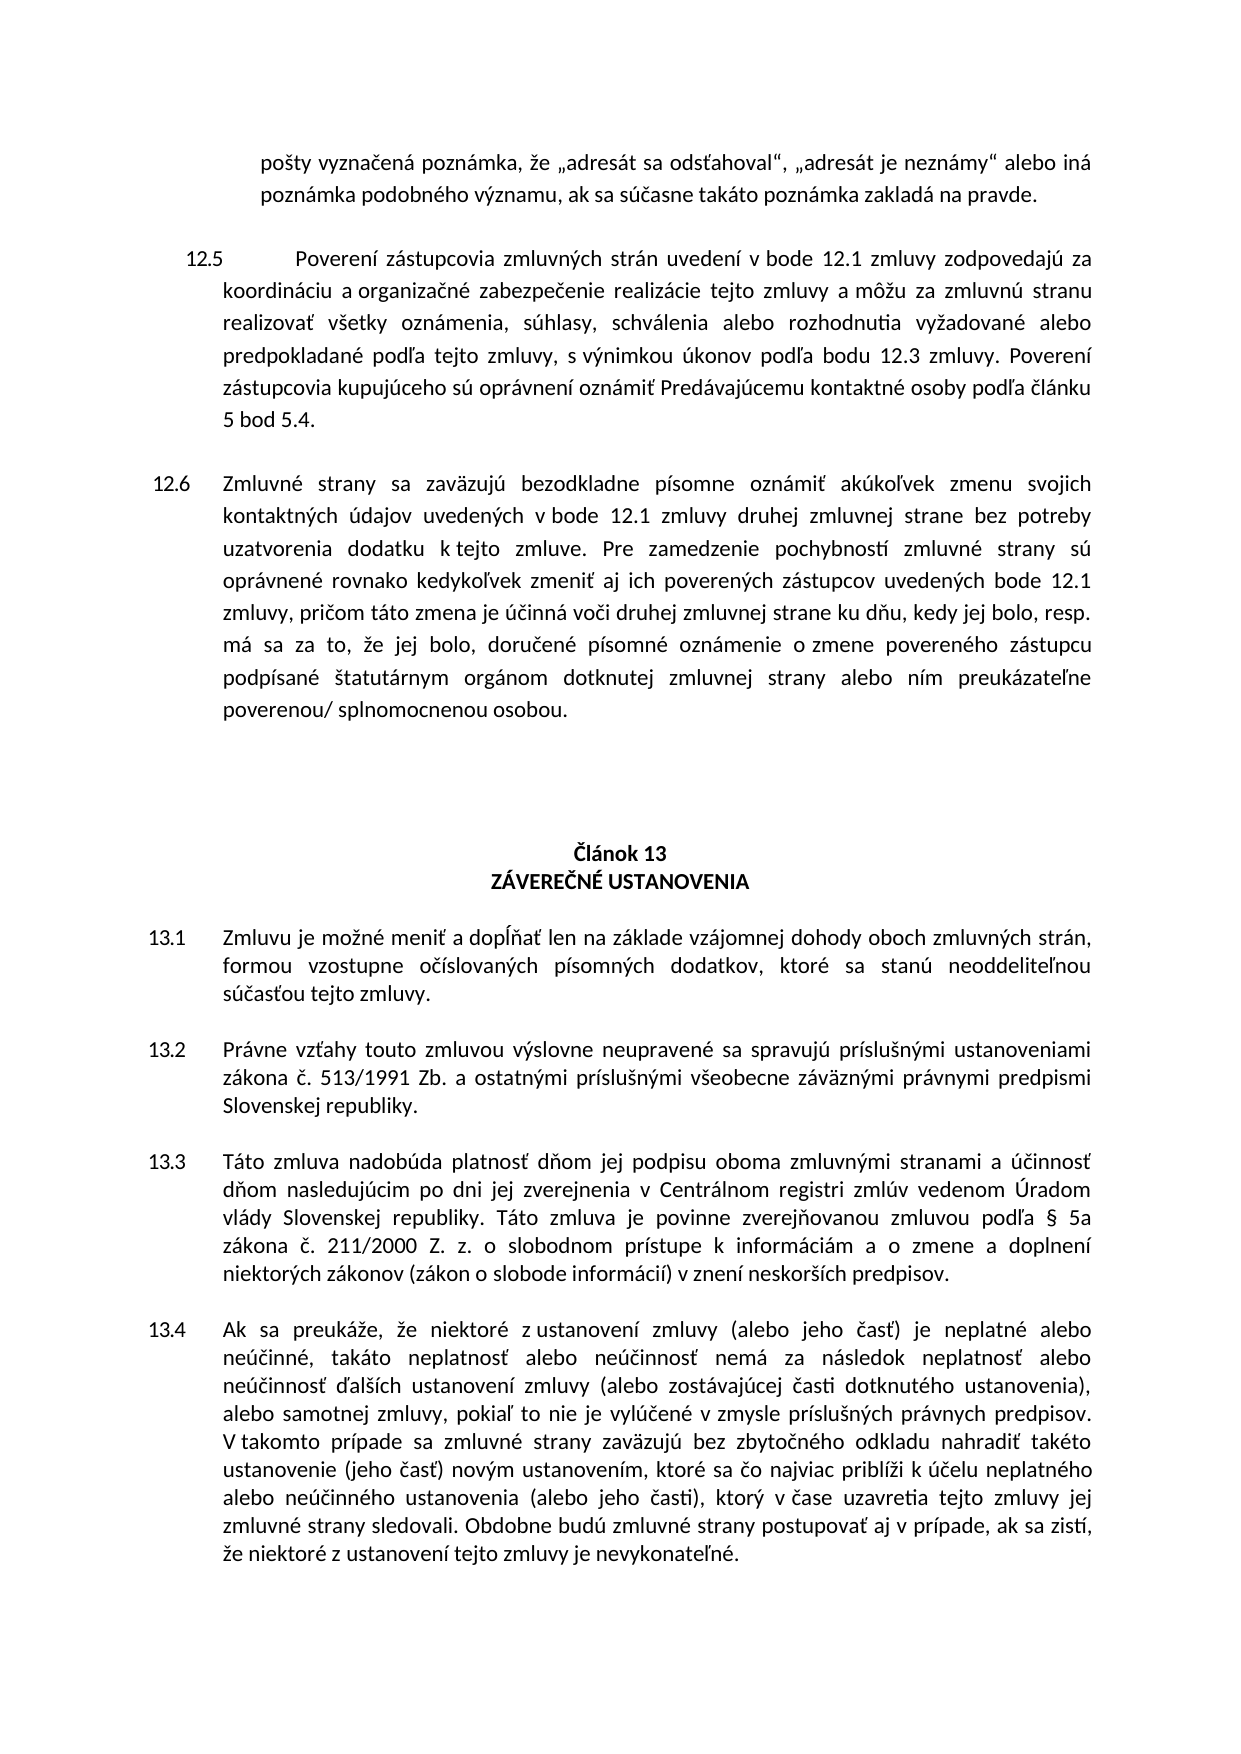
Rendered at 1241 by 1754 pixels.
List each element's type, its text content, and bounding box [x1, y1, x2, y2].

list Zmluvu je možné meniť a dopĺňať len na základe vzájomnej dohody oboch zmluvných strán, formou vzostupne očíslovaných písomných dodatkov, ktoré sa stanú neoddeliteľnou súčasťou tejto zmluvy. [148, 923, 1093, 1007]
list Poverení zástupcovia zmluvných strán uvedení v bode 12.1 zmluvy zodpovedajú za koordináciu a organizačné zabezpečenie realizácie tejto zmluvy a môžu za zmluvnú stranu realizovať všetky oznámenia, súhlasy, schválenia alebo rozhodnutia vyžadované alebo predpokladané podľa tejto zmluvy, s výnimkou úkonov podľa bodu 12.3 zmluvy. Poverení zástupcovia kupujúceho sú oprávnení oznámiť Predávajúcemu kontaktné osoby podľa článku 5 bod 5.4. [185, 244, 1093, 433]
list Táto zmluva nadobúda platnosť dňom jej podpisu oboma zmluvnými stranami a účinnosť dňom nasledujúcim po dni jej zverejnenia v Centrálnom registri zmlúv vedenom Úradom vlády Slovenskej republiky. Táto zmluva je povinne zverejňovanou zmluvou podľa § 5a zákona č. 211/2000 Z. z. o slobodnom prístupe k informáciám a o zmene a doplnení niektorých zákonov (zákon o slobode informácií) v znení neskorších predpisov. [148, 1147, 1093, 1287]
text ZÁVEREČNÉ USTANOVENIA [148, 867, 1093, 895]
list Právne vzťahy touto zmluvou výslovne neupravené sa spravujú príslušnými ustanoveniami zákona č. 513/1991 Zb. a ostatnými príslušnými všeobecne záväznými právnymi predpismi Slovenskej republiky. [148, 1035, 1093, 1119]
text Článok 13 [148, 839, 1093, 867]
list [223, 148, 1093, 208]
list Zmluvné strany sa zaväzujú bezodkladne písomne oznámiť akúkoľvek zmenu svojich kontaktných údajov uvedených v bode 12.1 zmluvy druhej zmluvnej strane bez potreby uzatvorenia dodatku k tejto zmluve. Pre zamedzenie pochybností zmluvné strany sú oprávnené rovnako kedykoľvek zmeniť aj ich poverených zástupcov uvedených bode 12.1 zmluvy, pričom táto zmena je účinná voči druhej zmluvnej strane ku dňu, kedy jej bolo, resp. má sa za to, že jej bolo, doručené písomné oznámenie o zmene povereného zástupcu podpísané štatutárnym orgánom dotknutej zmluvnej strany alebo ním preukázateľne poverenou/ splnomocnenou osobou. [152, 469, 1093, 723]
list Ak sa preukáže, že niektoré z ustanovení zmluvy (alebo jeho časť) je neplatné alebo neúčinné, takáto neplatnosť alebo neúčinnosť nemá za následok neplatnosť alebo neúčinnosť ďalších ustanovení zmluvy (alebo zostávajúcej časti dotknutého ustanovenia), alebo samotnej zmluvy, pokiaľ to nie je vylúčené v zmysle príslušných právnych predpisov. V takomto prípade sa zmluvné strany zaväzujú bez zbytočného odkladu nahradiť takéto ustanovenie (jeho časť) novým ustanovením, ktoré sa čo najviac priblíži k účelu neplatného alebo neúčinného ustanovenia (alebo jeho časti), ktorý v čase uzavretia tejto zmluvy jej zmluvné strany sledovali. Obdobne budú zmluvné strany postupovať aj v prípade, ak sa zistí, že niektoré z ustanovení tejto zmluvy je nevykonateľné. [148, 1315, 1093, 1568]
